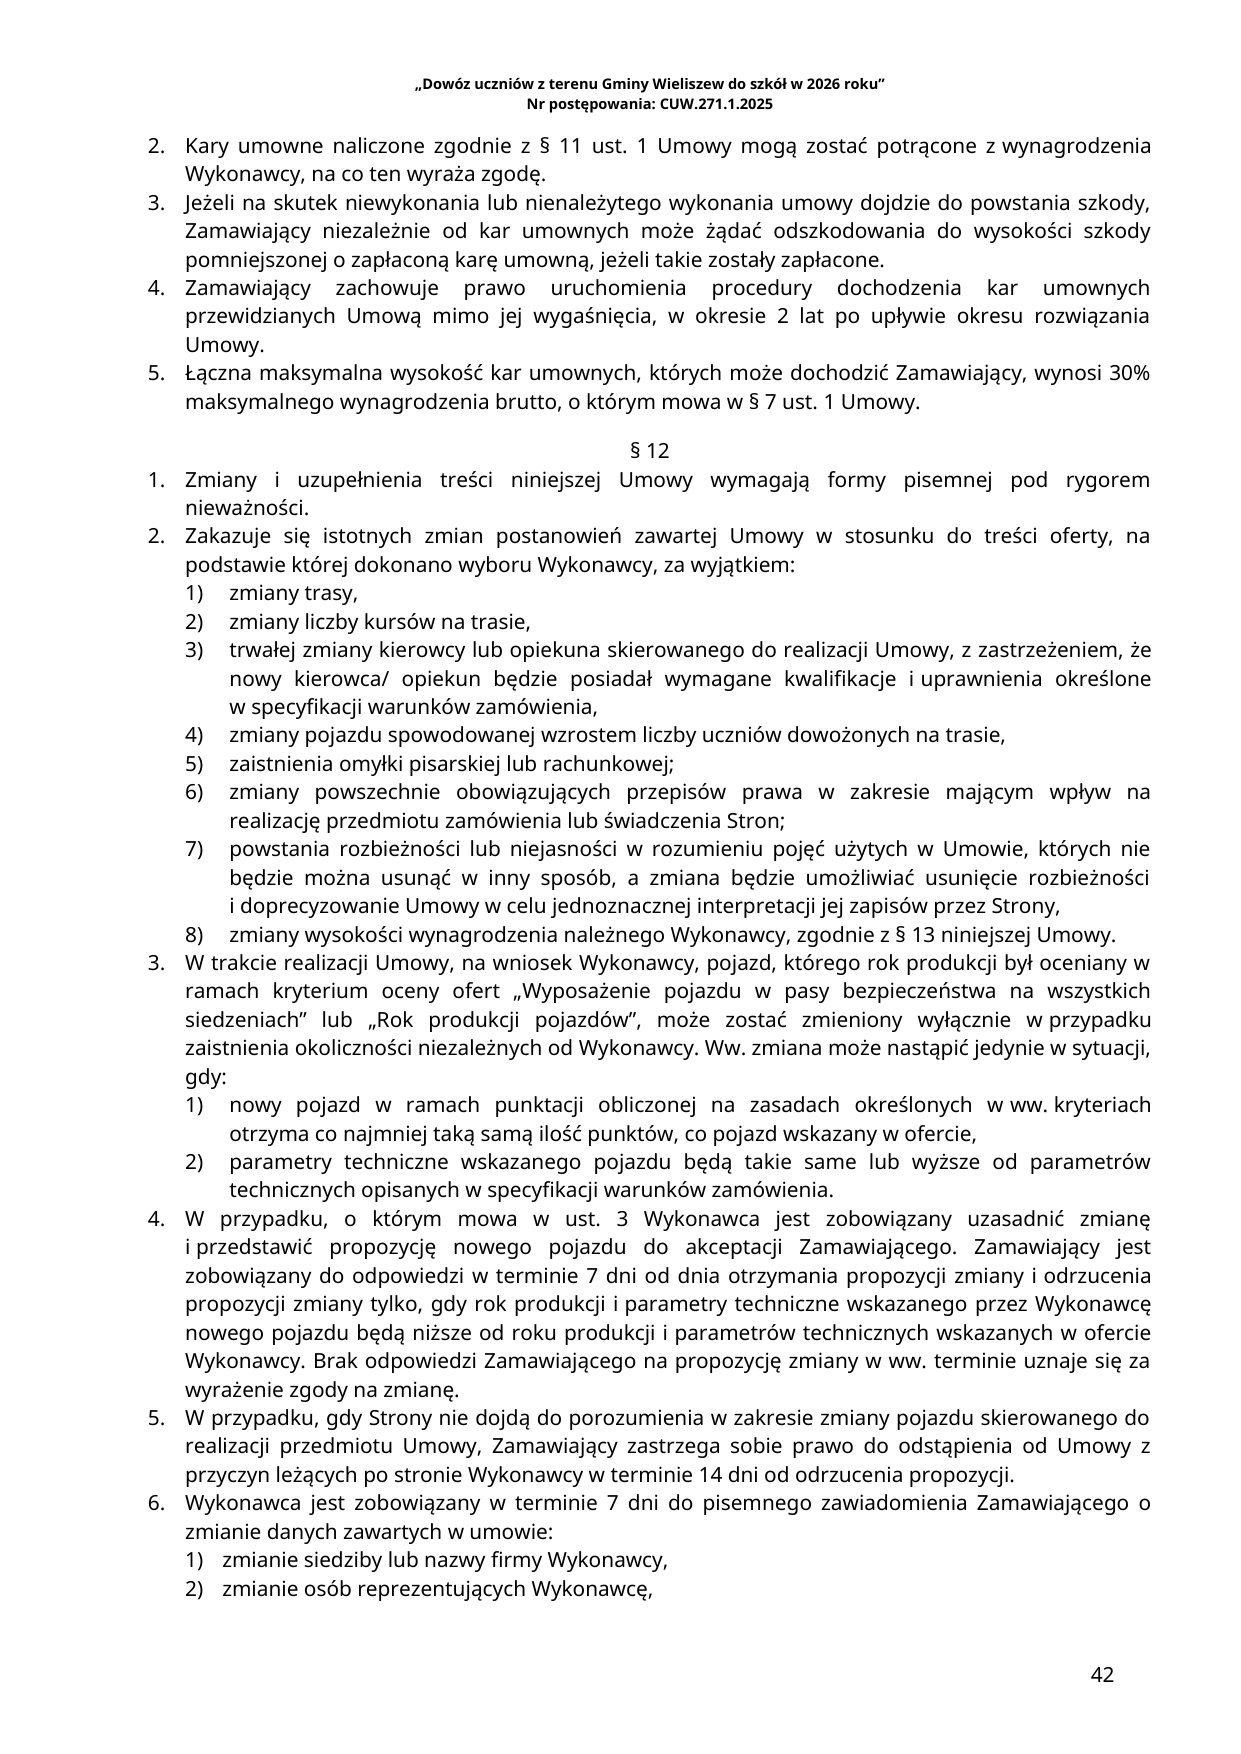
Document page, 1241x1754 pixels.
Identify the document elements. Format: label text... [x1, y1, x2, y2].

list nowy pojazd w ramach punktacji obliczonej na zasadach określonych w ww. kryteriach otrzyma co najmniej taką samą ilość punktów, co pojazd wskazany w ofercie, [185, 1090, 1152, 1147]
list W przypadku, gdy Strony nie dojdą do porozumienia w zakresie zmiany pojazdu skierowanego do realizacji przedmiotu Umowy, Zamawiający zastrzega sobie prawo do odstąpienia od Umowy z przyczyn leżących po stronie Wykonawcy w terminie 14 dni od odrzucenia propozycji. [148, 1403, 1152, 1488]
list powstania rozbieżności lub niejasności w rozumieniu pojęć użytych w Umowie, których nie będzie można usunąć w inny sposób, a zmiana będzie umożliwiać usunięcie rozbieżności i doprecyzowanie Umowy w celu jednoznacznej interpretacji jej zapisów przez Strony, [185, 834, 1152, 920]
list zmiany pojazdu spowodowanej wzrostem liczby uczniów dowożonych na trasie, [185, 721, 1152, 749]
list Zmiany i uzupełnienia treści niniejszej Umowy wymagają formy pisemnej pod rygorem nieważności. [148, 465, 1152, 522]
text § 12 [148, 436, 1152, 465]
list Kary umowne naliczone zgodnie z § 11 ust. 1 Umowy mogą zostać potrącone z wynagrodzenia Wykonawcy, na co ten wyraża zgodę. [148, 131, 1152, 188]
list zmiany trasy, [185, 578, 1152, 607]
list zmianie siedziby lub nazwy firmy Wykonawcy, [185, 1545, 1152, 1574]
list Zamawiający zachowuje prawo uruchomienia procedury dochodzenia kar umownych przewidzianych Umową mimo jej wygaśnięcia, w okresie 2 lat po upływie okresu rozwiązania Umowy. [148, 273, 1152, 358]
list W przypadku, o którym mowa w ust. 3 Wykonawca jest zobowiązany uzasadnić zmianę i przedstawić propozycję nowego pojazdu do akceptacji Zamawiającego. Zamawiający jest zobowiązany do odpowiedzi w terminie 7 dni od dnia otrzymania propozycji zmiany i odrzucenia propozycji zmiany tylko, gdy rok produkcji i parametry techniczne wskazanego przez Wykonawcę nowego pojazdu będą niższe od roku produkcji i parametrów technicznych wskazanych w ofercie Wykonawcy. Brak odpowiedzi Zamawiającego na propozycję zmiany w ww. terminie uznaje się za wyrażenie zgody na zmianę. [148, 1204, 1152, 1403]
list zmiany liczby kursów na trasie, [185, 607, 1152, 635]
list zmiany wysokości wynagrodzenia należnego Wykonawcy, zgodnie z § 13 niniejszej Umowy. [185, 920, 1152, 948]
list Zakazuje się istotnych zmian postanowień zawartej Umowy w stosunku do treści oferty, na podstawie której dokonano wyboru Wykonawcy, za wyjątkiem: [148, 522, 1152, 578]
list zaistnienia omyłki pisarskiej lub rachunkowej; [185, 749, 1152, 777]
list Jeżeli na skutek niewykonania lub nienależytego wykonania umowy dojdzie do powstania szkody, Zamawiający niezależnie od kar umownych może żądać odszkodowania do wysokości szkody pomniejszonej o zapłaconą karę umowną, jeżeli takie zostały zapłacone. [148, 188, 1152, 273]
list trwałej zmiany kierowcy lub opiekuna skierowanego do realizacji Umowy, z zastrzeżeniem, że nowy kierowca/ opiekun będzie posiadał wymagane kwalifikacje i uprawnienia określone w specyfikacji warunków zamówienia, [185, 635, 1152, 721]
list zmiany powszechnie obowiązujących przepisów prawa w zakresie mającym wpływ na realizację przedmiotu zamówienia lub świadczenia Stron; [185, 777, 1152, 834]
list W trakcie realizacji Umowy, na wniosek Wykonawcy, pojazd, którego rok produkcji był oceniany w ramach kryterium oceny ofert „Wyposażenie pojazdu w pasy bezpieczeństwa na wszystkich siedzeniach” lub „Rok produkcji pojazdów”, może zostać zmieniony wyłącznie w przypadku zaistnienia okoliczności niezależnych od Wykonawcy. Ww. zmiana może nastąpić jedynie w sytuacji, gdy: [148, 948, 1152, 1090]
list parametry techniczne wskazanego pojazdu będą takie same lub wyższe od parametrów technicznych opisanych w specyfikacji warunków zamówienia. [185, 1147, 1152, 1204]
list zmianie osób reprezentujących Wykonawcę, [185, 1574, 1152, 1602]
list Łączna maksymalna wysokość kar umownych, których może dochodzić Zamawiający, wynosi 30% maksymalnego wynagrodzenia brutto, o którym mowa w § 7 ust. 1 Umowy. [148, 358, 1152, 415]
list Wykonawca jest zobowiązany w terminie 7 dni do pisemnego zawiadomienia Zamawiającego o zmianie danych zawartych w umowie: [148, 1488, 1152, 1545]
